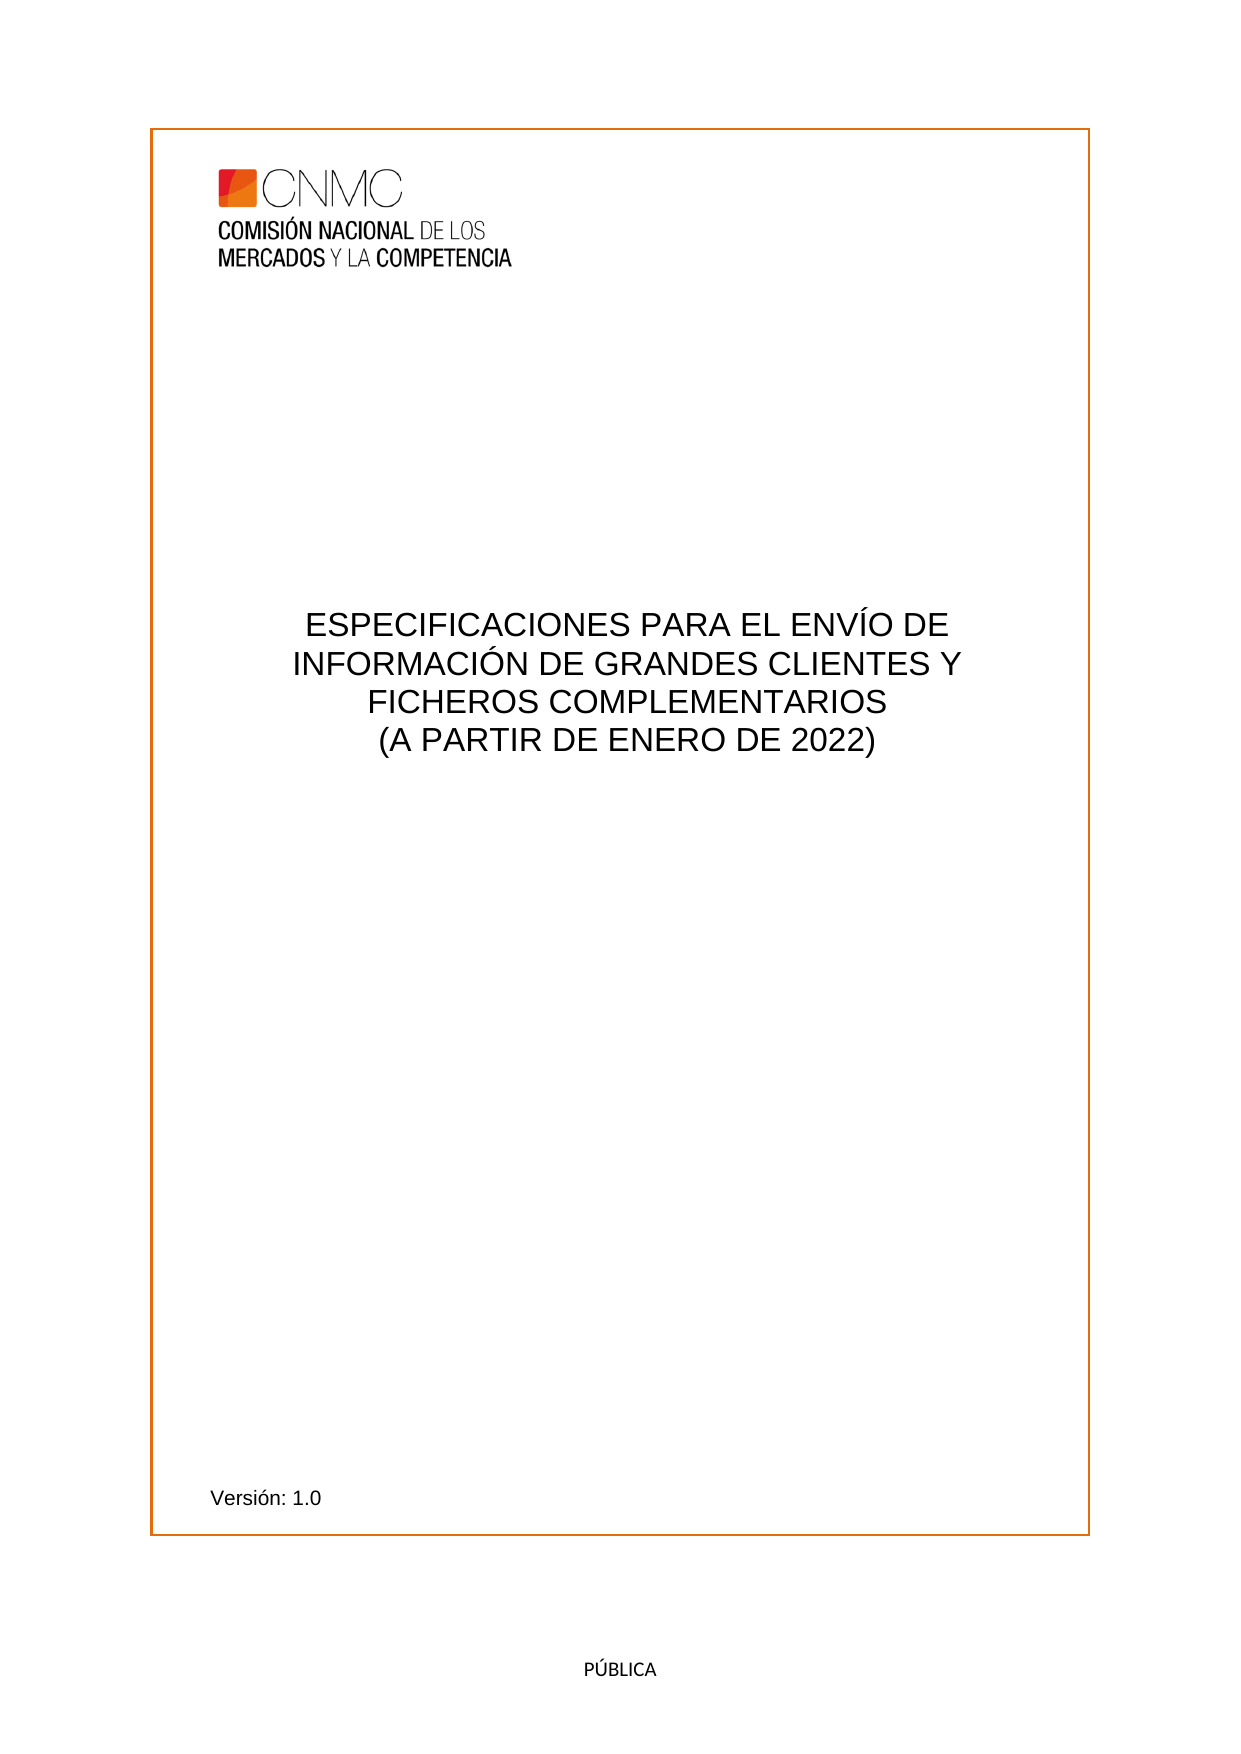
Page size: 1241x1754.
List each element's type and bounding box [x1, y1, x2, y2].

picture [202, 156, 523, 279]
